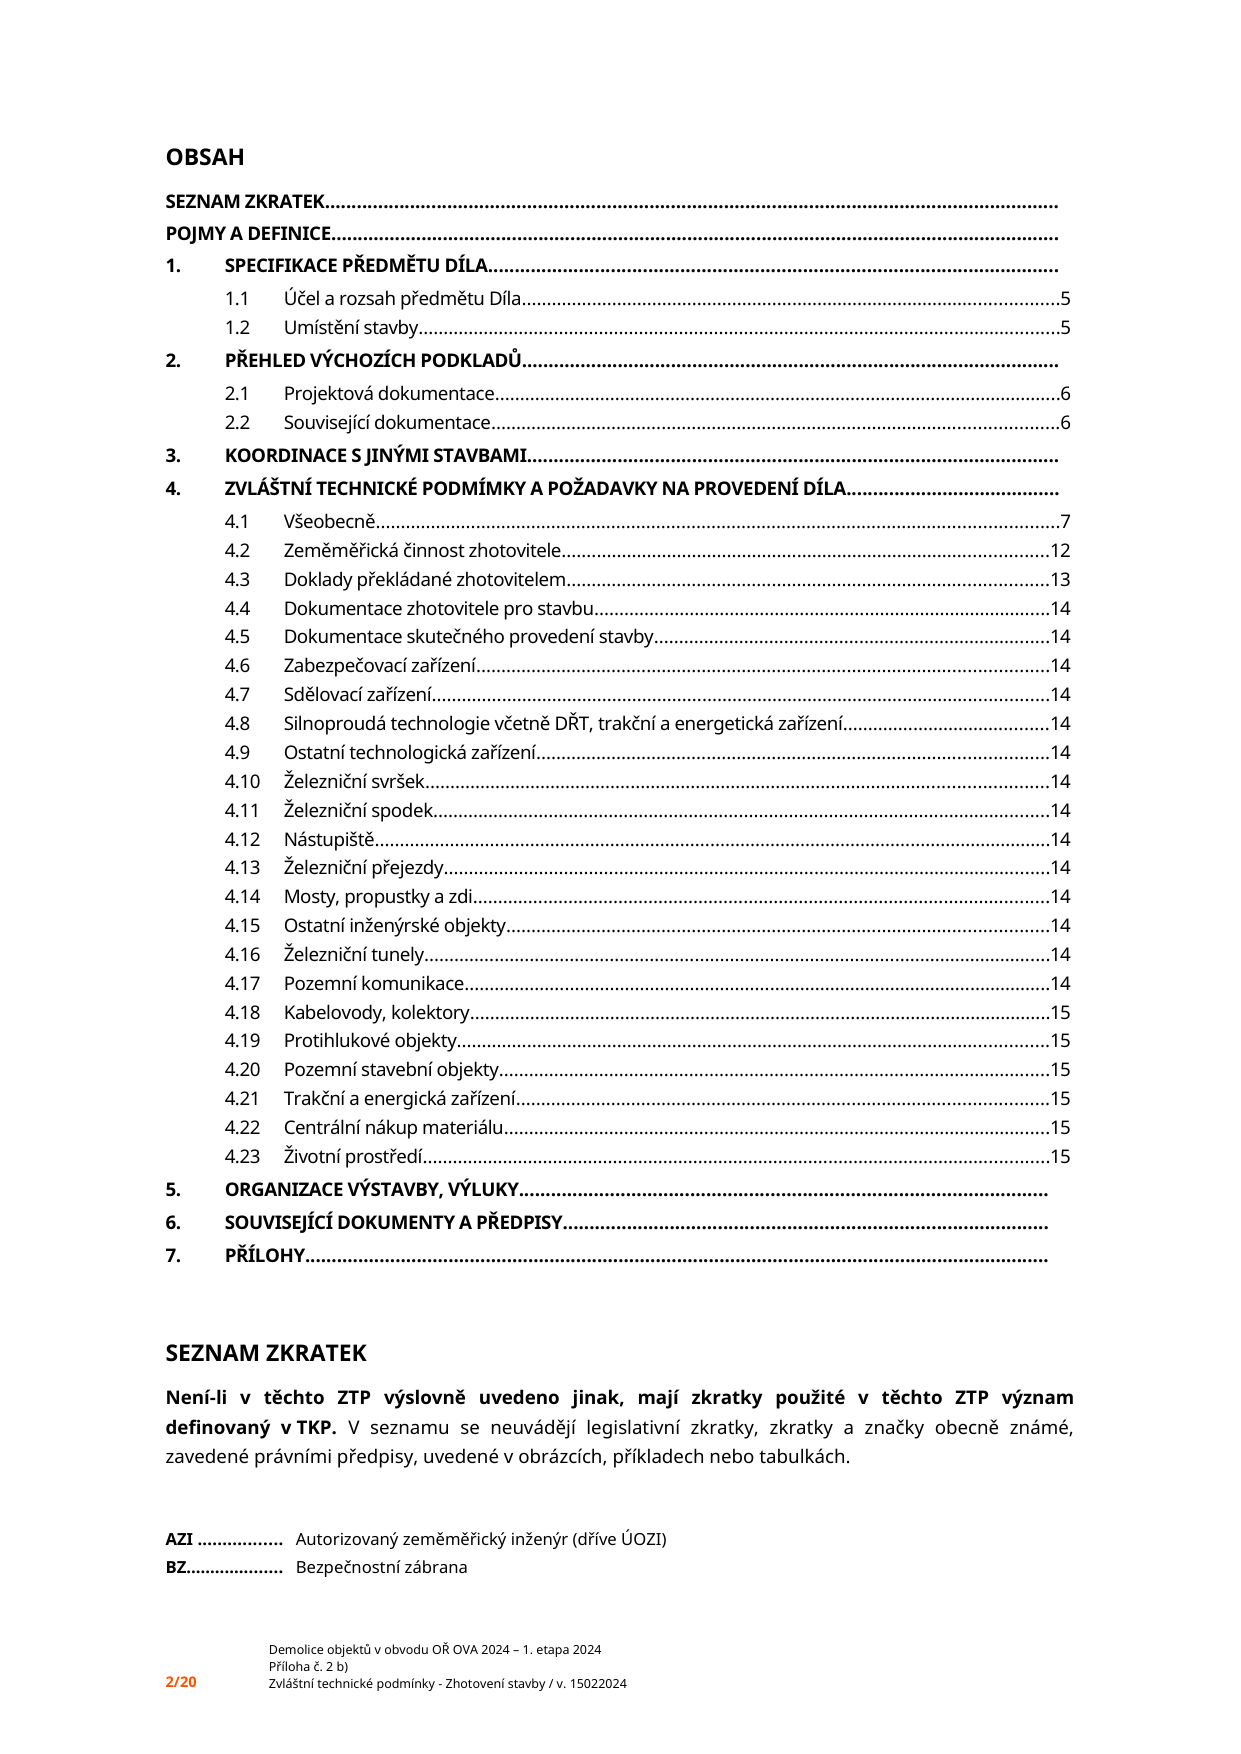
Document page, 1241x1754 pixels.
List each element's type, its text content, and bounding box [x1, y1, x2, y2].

text 4.21 Trakční a energická zařízení 15 [224, 1086, 1075, 1111]
text 4.6 Zabezpečovací zařízení 14 [224, 653, 1075, 678]
text 4.11 Železniční spodek 14 [224, 797, 1075, 822]
text 1.1 Účel a rozsah předmětu Díla 5 [224, 286, 1075, 311]
text 4. Zvláštní TECHNICKÉ podmímky a požadavky na PROVEDENÍ DÍLA 7 [165, 475, 1045, 501]
table_cell Bezpečnostní zábrana [296, 1553, 1072, 1581]
text Obsah [165, 141, 1075, 173]
text 1.2 Umístění stavby 5 [224, 314, 1075, 340]
text 4.10 Železniční svršek 14 [224, 768, 1075, 794]
text 6. SOUVISEJÍCÍ DOKUMENTY A PŘEDPISY 17 [165, 1209, 1045, 1235]
text 4.1 Všeobecně 7 [224, 508, 1075, 534]
text 4.15 Ostatní inženýrské objekty 14 [224, 912, 1075, 938]
text 4.3 Doklady překládané zhotovitelem 13 [224, 566, 1075, 592]
text 4.2 Zeměměřická činnost zhotovitele 12 [224, 537, 1075, 563]
text 5. ORGANIZACE VÝSTAVBY, VÝLUKY 17 [165, 1176, 1045, 1202]
text Pojmy a definice 4 [165, 220, 1045, 246]
text Není-li v těchto ZTP výslovně uvedeno jinak, mají zkratky použité v těchto ZTP význam definovaný v TKP. V seznamu se neuvádějí legislativní zkratky, zkratky a značky obecně známé, zavedené právními předpisy, uvedené v obrázcích, příkladech nebo tabulkách. [165, 1384, 1075, 1469]
text 4.20 Pozemní stavební objekty 15 [224, 1057, 1075, 1082]
text 4.7 Sdělovací zařízení 14 [224, 682, 1075, 707]
text 4.12 Nástupiště 14 [224, 826, 1075, 851]
text SEZNAM ZKRATEK 3 [165, 188, 1045, 214]
text 4.17 Pozemní komunikace 14 [224, 970, 1075, 996]
table_cell BZ [165, 1553, 296, 1581]
text 4.4 Dokumentace zhotovitele pro stavbu 14 [224, 595, 1075, 621]
text 1. SPECIFIKACE PŘEDMĚTU DÍLA 5 [165, 253, 1045, 278]
text 3. KOORDINACE S JINÝMI STAVBAMI 7 [165, 442, 1045, 468]
text 4.16 Železniční tunely 14 [224, 941, 1075, 967]
text 4.23 Životní prostředí 15 [224, 1143, 1075, 1169]
text 4.9 Ostatní technologická zařízení 14 [224, 739, 1075, 765]
text 7. PŘÍLOHY 18 [165, 1242, 1045, 1268]
text 4.19 Protihlukové objekty 15 [224, 1028, 1075, 1053]
table_header Autorizovaný zeměměřický inženýr (dříve ÚOZI) [296, 1524, 1072, 1553]
text 4.22 Centrální nákup materiálu 15 [224, 1114, 1075, 1140]
text 4.5 Dokumentace skutečného provedení stavby 14 [224, 624, 1075, 649]
text 4.13 Železniční přejezdy 14 [224, 855, 1075, 880]
text 4.18 Kabelovody, kolektory 15 [224, 999, 1075, 1024]
text 2.2 Související dokumentace 6 [224, 409, 1075, 435]
table_header AZI [165, 1524, 296, 1553]
text 2. PŘEHLED VÝCHOZÍCH PODKLADŮ 6 [165, 347, 1045, 373]
text 4.14 Mosty, propustky a zdi 14 [224, 883, 1075, 909]
text SEZNAM ZKRATEK [165, 1337, 1075, 1368]
text 4.8 Silnoproudá technologie včetně DŘT, trakční a energetická zařízení 14 [224, 710, 1075, 736]
text 2.1 Projektová dokumentace 6 [224, 381, 1075, 406]
